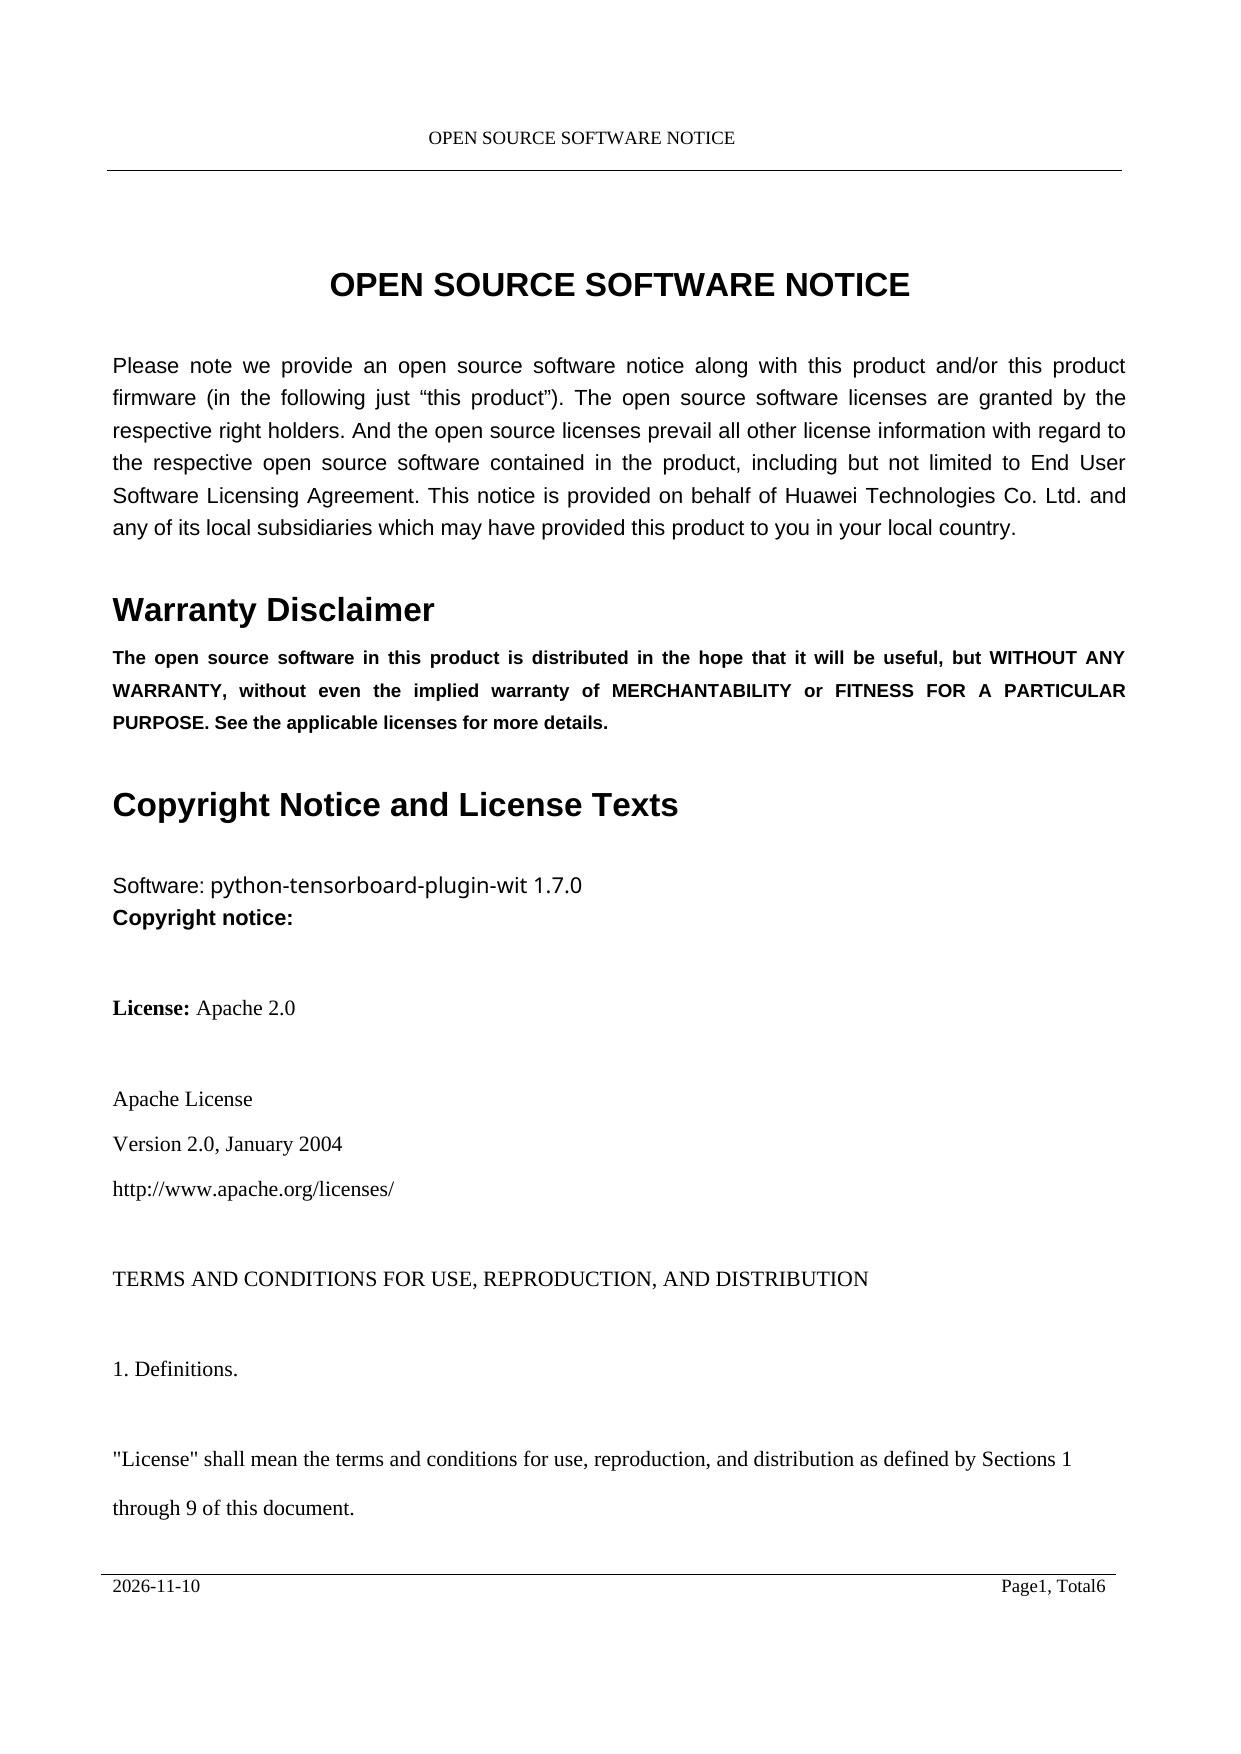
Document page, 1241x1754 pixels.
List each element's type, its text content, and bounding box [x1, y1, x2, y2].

text Copyright notice: [112, 901, 1128, 934]
text Version 2.0, January 2004 [112, 1127, 1128, 1159]
text Apache License [112, 1082, 1128, 1114]
text The open source software in this product is distributed in the hope that it will be useful, but WITHOUT ANY WARRANTY, without even the implied warranty of MERCHANTABILITY or FITNESS FOR A PARTICULAR PURPOSE. See the applicable licenses for more details. [112, 641, 1128, 739]
text Please note we provide an open source software notice along with this product and/or this product firmware (in the following just “this product”). The open source software licenses are granted by the respective right holders. And the open source licenses prevail all other license information with regard to the respective open source software contained in the product, including but not limited to End User Software Licensing Agreement. This notice is provided on behalf of Huawei Technologies Co. Ltd. and any of its local subsidiaries which may have provided this product to you in your local country. [112, 349, 1128, 544]
text http://www.apache.org/licenses/ [112, 1172, 1128, 1204]
text Copyright Notice and License Texts [112, 771, 1128, 836]
text 1. Definitions. [112, 1352, 1128, 1385]
text "License" shall mean the terms and conditions for use, reproduction, and distribution as defined by Sections 1 through 9 of this document. [112, 1443, 1128, 1524]
text Software: python-tensorboard-plugin-wit 1.7.0 [112, 869, 1128, 901]
text TERMS AND CONDITIONS FOR USE, REPRODUCTION, AND DISTRIBUTION [112, 1262, 1128, 1295]
text OPEN SOURCE SOFTWARE NOTICE [112, 251, 1128, 316]
text Warranty Disclaimer [112, 576, 1128, 641]
text License: Apache 2.0 [112, 992, 1128, 1024]
